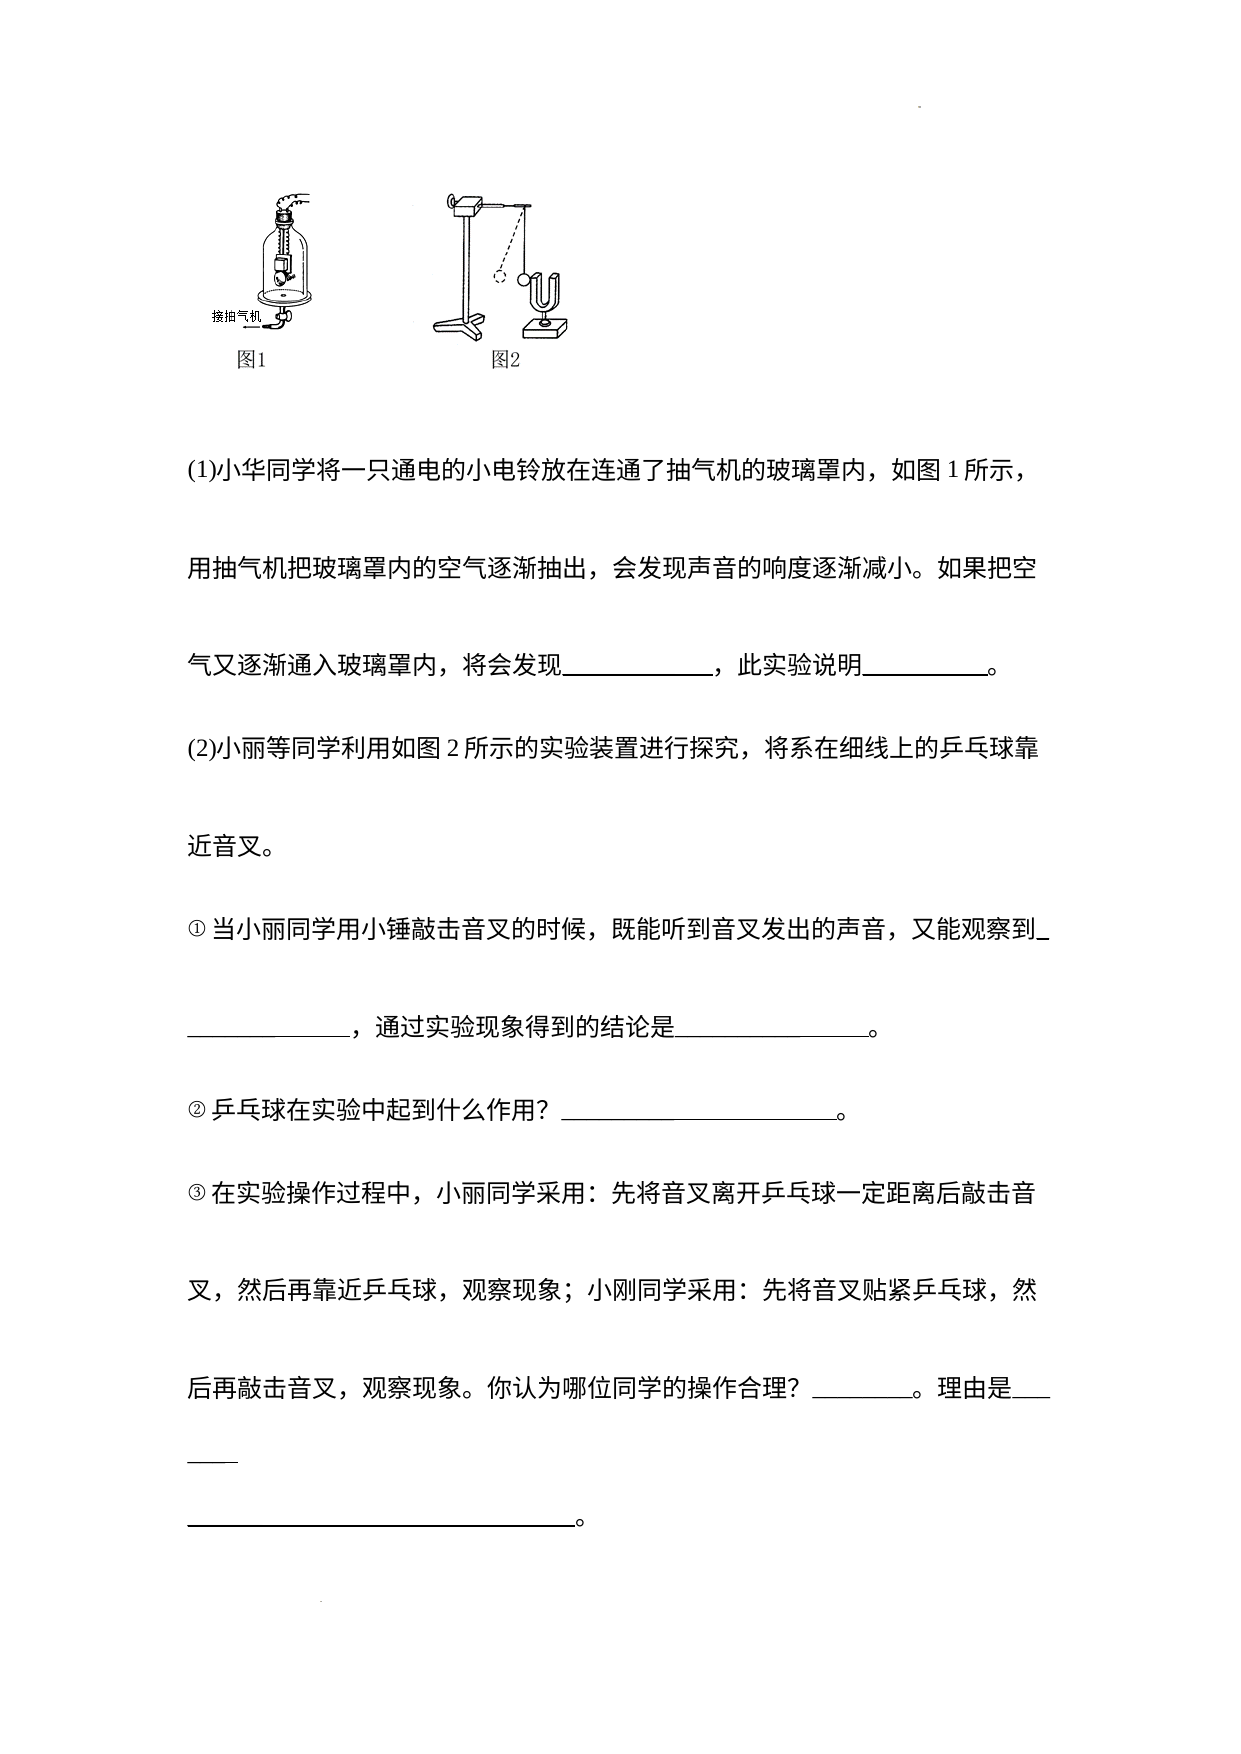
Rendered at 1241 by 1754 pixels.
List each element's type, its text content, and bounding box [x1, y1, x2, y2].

text ______ 。 [187, 1482, 1053, 1547]
picture [187, 161, 587, 394]
text ①当小丽同学用小锤敲击音叉的时候，既能听到音叉发出的声音，又能观察到________ ，通过实验现象得到的结论是__________ 。 [187, 895, 1053, 1058]
text ②乒乓球在实验中起到什么作用？_________ 。 [187, 1076, 1053, 1141]
text (1)小华同学将一只通电的小电铃放在连通了抽气机的玻璃罩内，如图1所示，用抽气机把玻璃罩内的空气逐渐抽出，会发现声音的响度逐渐减小。如果把空气又逐渐通入玻璃罩内，将会发现_________ ，此实验说明_______ 。 [187, 436, 1053, 696]
text (2)小丽等同学利用如图2所示的实验装置进行探究，将系在细线上的乒乓球靠近音叉。 [187, 714, 1053, 877]
text ③在实验操作过程中，小丽同学采用：先将音叉离开乒乓球一定距离后敲击音叉，然后再靠近乒乓球，观察现象；小刚同学采用：先将音叉贴紧乒乓球，然后再敲击音叉，观察现象。你认为哪位同学的操作合理？________。理由是______ [187, 1159, 1053, 1468]
